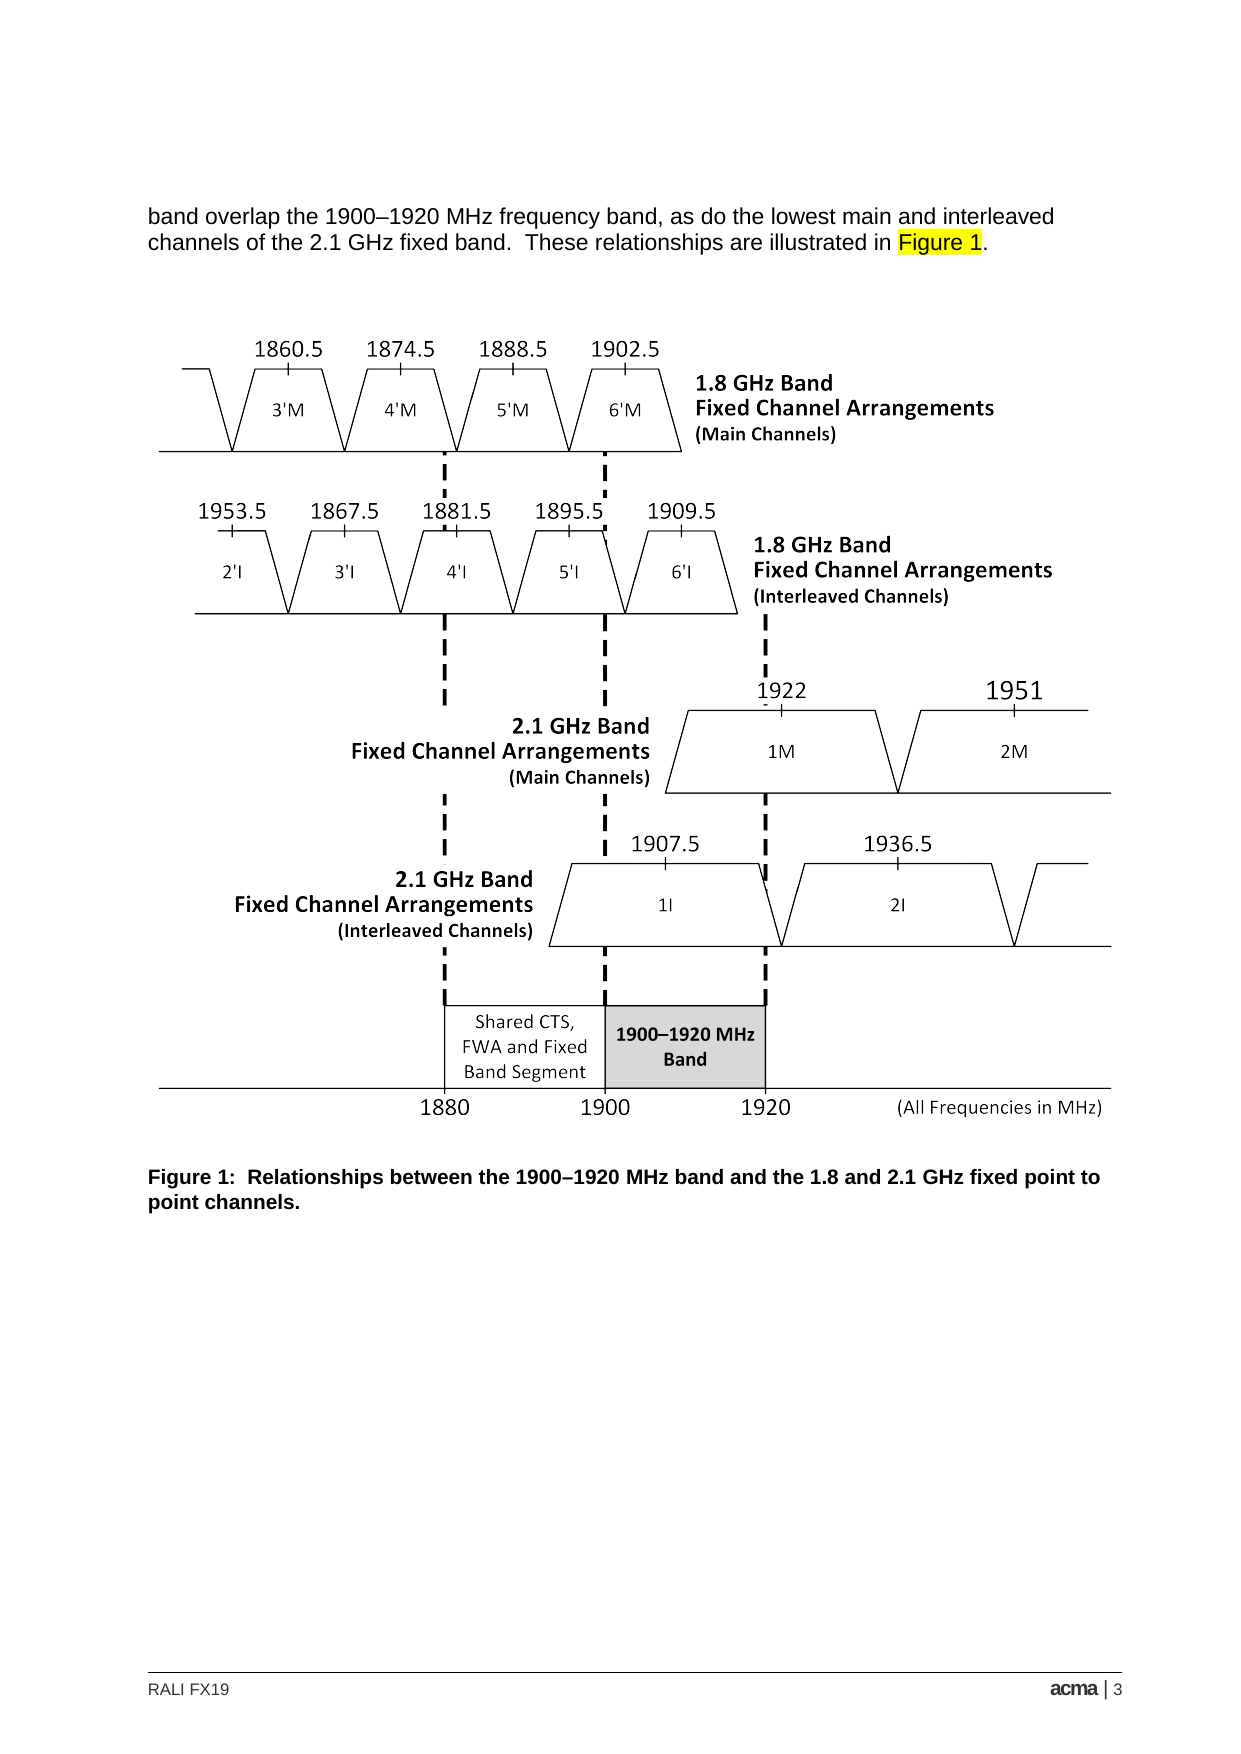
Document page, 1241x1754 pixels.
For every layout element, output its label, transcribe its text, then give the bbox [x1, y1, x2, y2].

text Figure 1: Relationships between the 1900–1920 MHz band and the 1.8 and 2.1 GHz fixed point to point channels. [148, 1164, 1122, 1214]
picture [147, 317, 1123, 1139]
